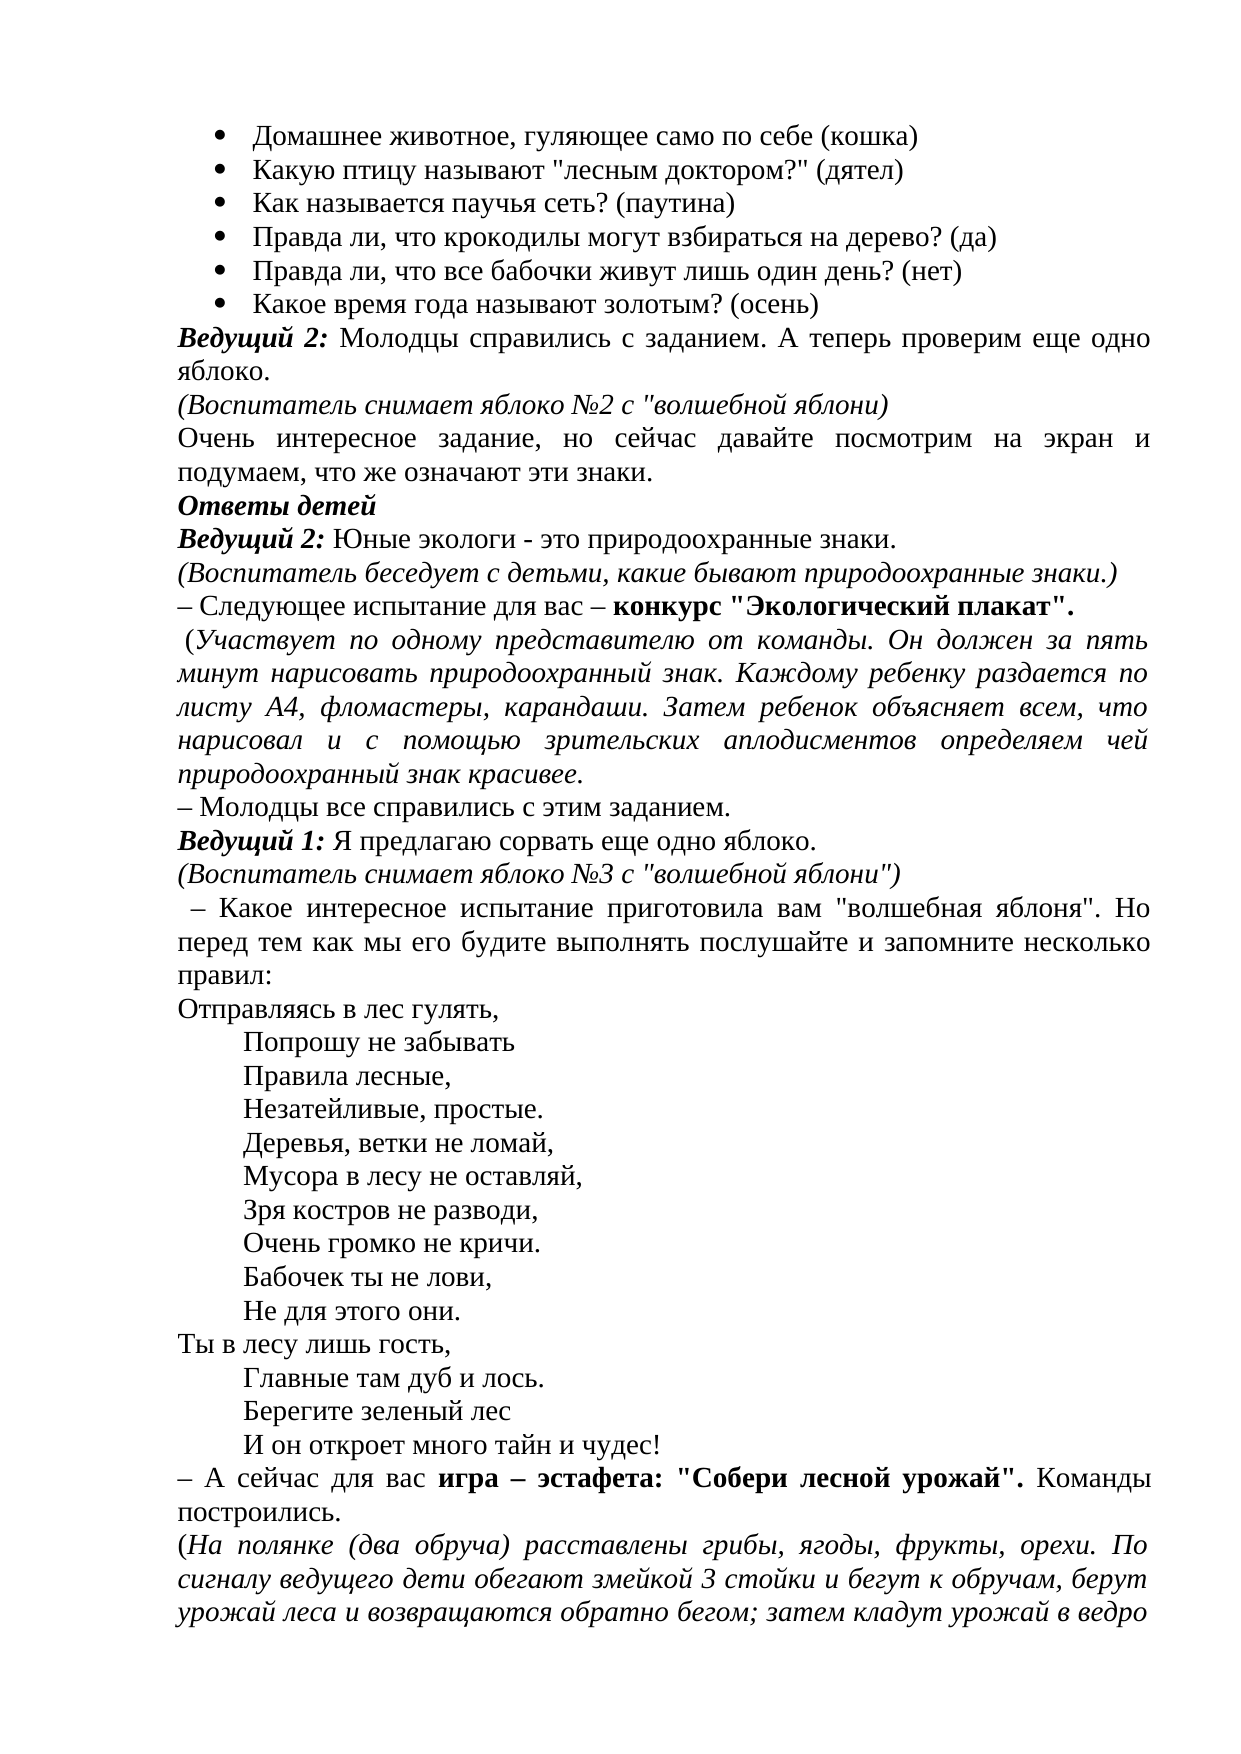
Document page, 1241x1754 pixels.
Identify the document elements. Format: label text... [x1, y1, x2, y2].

text (Участвует по одному представителю от команды. Он должен за пять минут нарисовать природоохранный знак. Каждому ребенку раздается по листу А4, фломастеры, карандаши. Затем ребенок объясняет всем, что нарисовал и с помощью зрительских аплодисментов определяем чей природоохранный знак красивее. [177, 622, 1152, 789]
list Какую птицу называют "лесным доктором?" (дятел) [215, 152, 1152, 185]
list Какое время года называют золотым? (осень) [215, 286, 1152, 320]
text – А сейчас для вас игра – эстафета: "Собери лесной урожай". Команды построились. [177, 1460, 1152, 1527]
list Правда ли, что все бабочки живут лишь один день? (нет) [215, 253, 1152, 286]
text (Воспитатель беседует с детьми, какие бывают природоохранные знаки.) [177, 555, 1152, 588]
text Отправляясь в лес гулять, Попрошу не забывать Правила лесные, Незатейливые, простые. Деревья, ветки не ломай, Мусора в лесу не оставляй, Зря костров не разводи, Очень громко не кричи. Бабочек ты не лови, Не для этого они. [177, 991, 1152, 1326]
text – Следующее испытание для вас – конкурс "Экологический плакат". [177, 588, 1152, 622]
list Как называется паучья сеть? (паутина) [215, 185, 1152, 219]
text Очень интересное задание, но сейчас давайте посмотрим на экран и подумаем, что же означают эти знаки. [177, 421, 1152, 488]
text (Воспитатель снимает яблоко №3 с "волшебной яблони") [177, 857, 1152, 890]
text Ты в лесу лишь гость, Главные там дуб и лось. Берегите зеленый лес И он откроет много тайн и чудес! [177, 1326, 1152, 1460]
text Ответы детей [177, 488, 1152, 521]
text Ведущий 1: Я предлагаю сорвать еще одно яблоко. [177, 823, 1152, 857]
text Ведущий 2: Молодцы справились с заданием. А теперь проверим еще одно яблоко. [177, 320, 1152, 387]
list Правда ли, что крокодилы могут взбираться на дерево? (да) [215, 219, 1152, 253]
text – Молодцы все справились с этим заданием. [177, 789, 1152, 823]
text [177, 1527, 1152, 1628]
text Ведущий 2: Юные экологи - это природоохранные знаки. [177, 521, 1152, 555]
list Домашнее животное, гуляющее само по себе (кошка) [215, 118, 1152, 152]
text – Какое интересное испытание приготовила вам "волшебная яблоня". Но перед тем как мы его будите выполнять послушайте и запомните несколько правил: [177, 890, 1152, 991]
text (Воспитатель снимает яблоко №2 с "волшебной яблони) [177, 387, 1152, 421]
